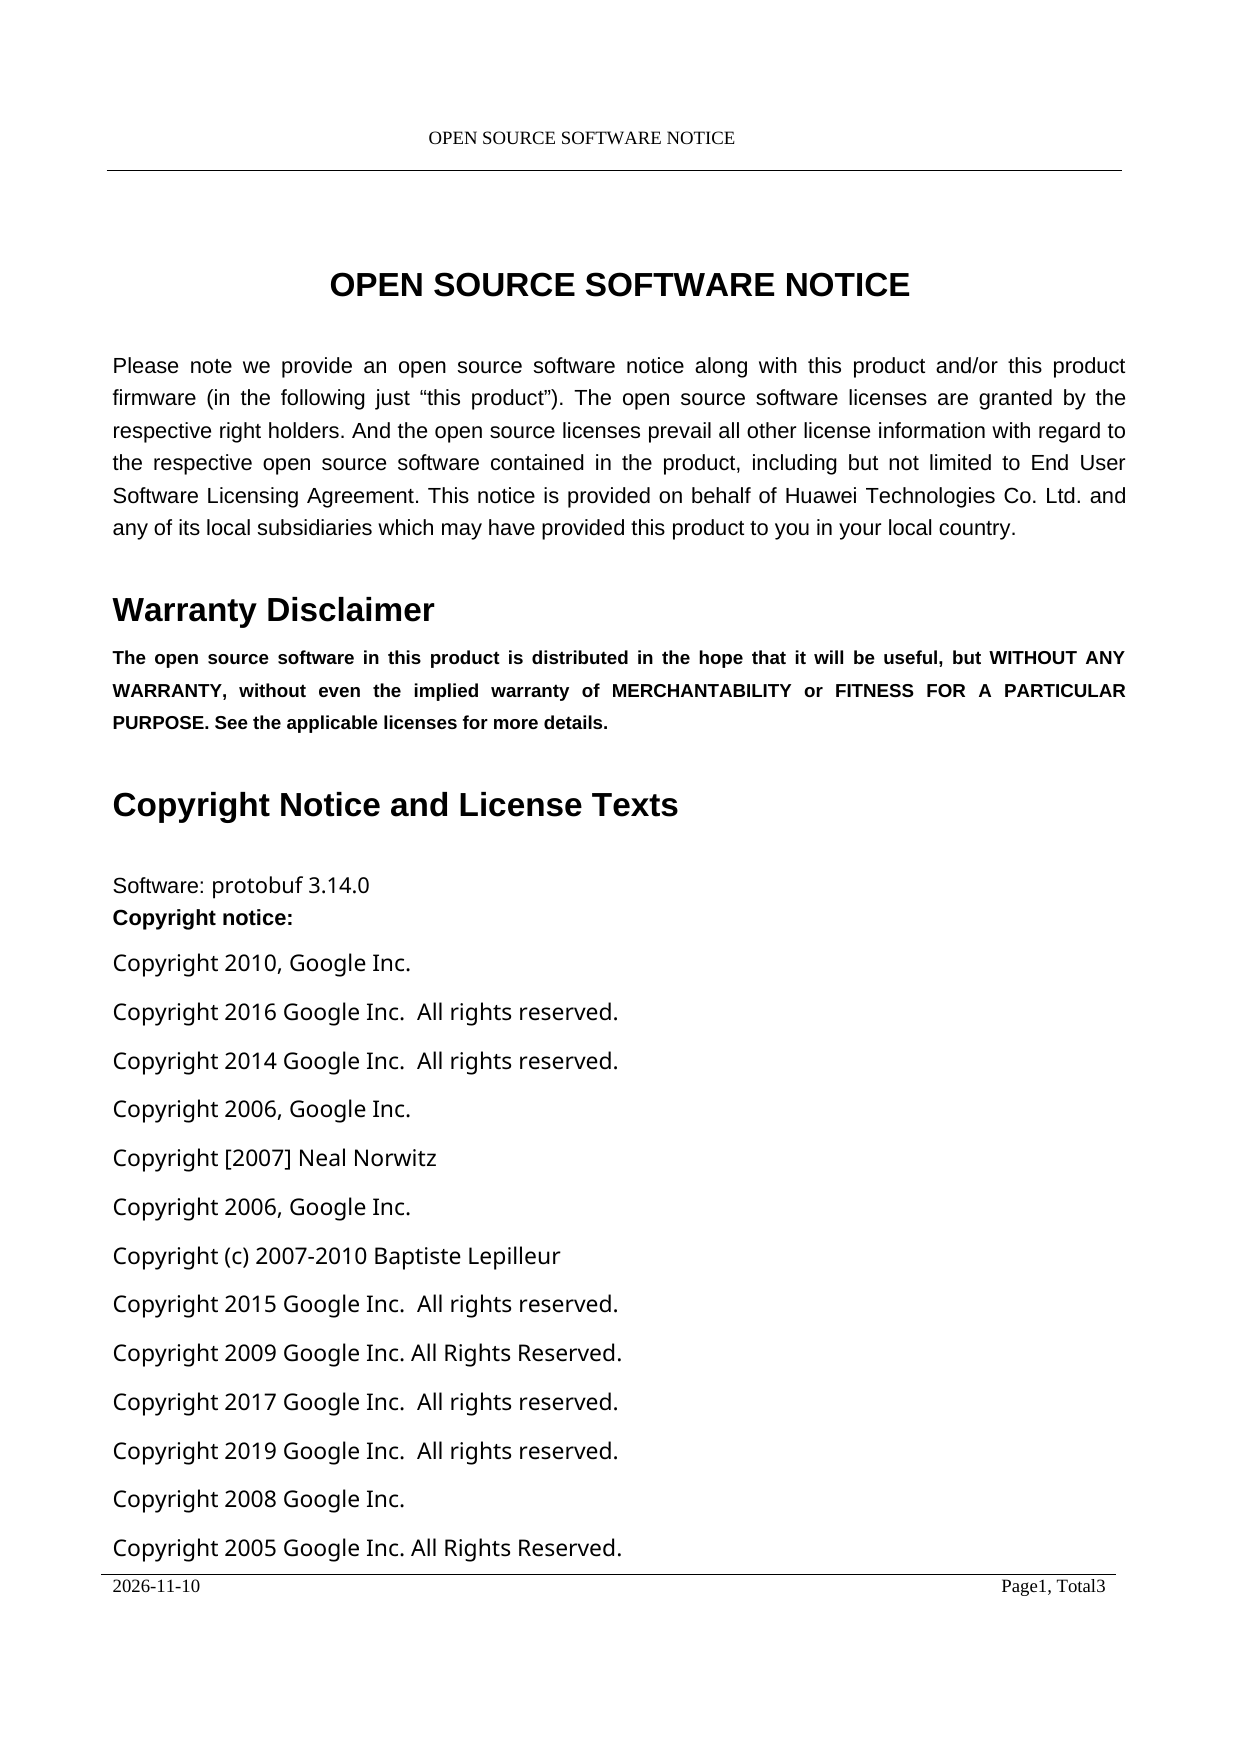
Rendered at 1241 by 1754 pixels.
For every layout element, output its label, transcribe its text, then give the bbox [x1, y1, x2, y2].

text OPEN SOURCE SOFTWARE NOTICE [112, 251, 1128, 316]
text Warranty Disclaimer [112, 576, 1128, 641]
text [112, 947, 1128, 1564]
text Copyright notice: [112, 901, 1128, 934]
text Software: protobuf 3.14.0 [112, 869, 1128, 901]
text Copyright Notice and License Texts [112, 771, 1128, 836]
text The open source software in this product is distributed in the hope that it will be useful, but WITHOUT ANY WARRANTY, without even the implied warranty of MERCHANTABILITY or FITNESS FOR A PARTICULAR PURPOSE. See the applicable licenses for more details. [112, 641, 1128, 739]
text Please note we provide an open source software notice along with this product and/or this product firmware (in the following just “this product”). The open source software licenses are granted by the respective right holders. And the open source licenses prevail all other license information with regard to the respective open source software contained in the product, including but not limited to End User Software Licensing Agreement. This notice is provided on behalf of Huawei Technologies Co. Ltd. and any of its local subsidiaries which may have provided this product to you in your local country. [112, 349, 1128, 544]
